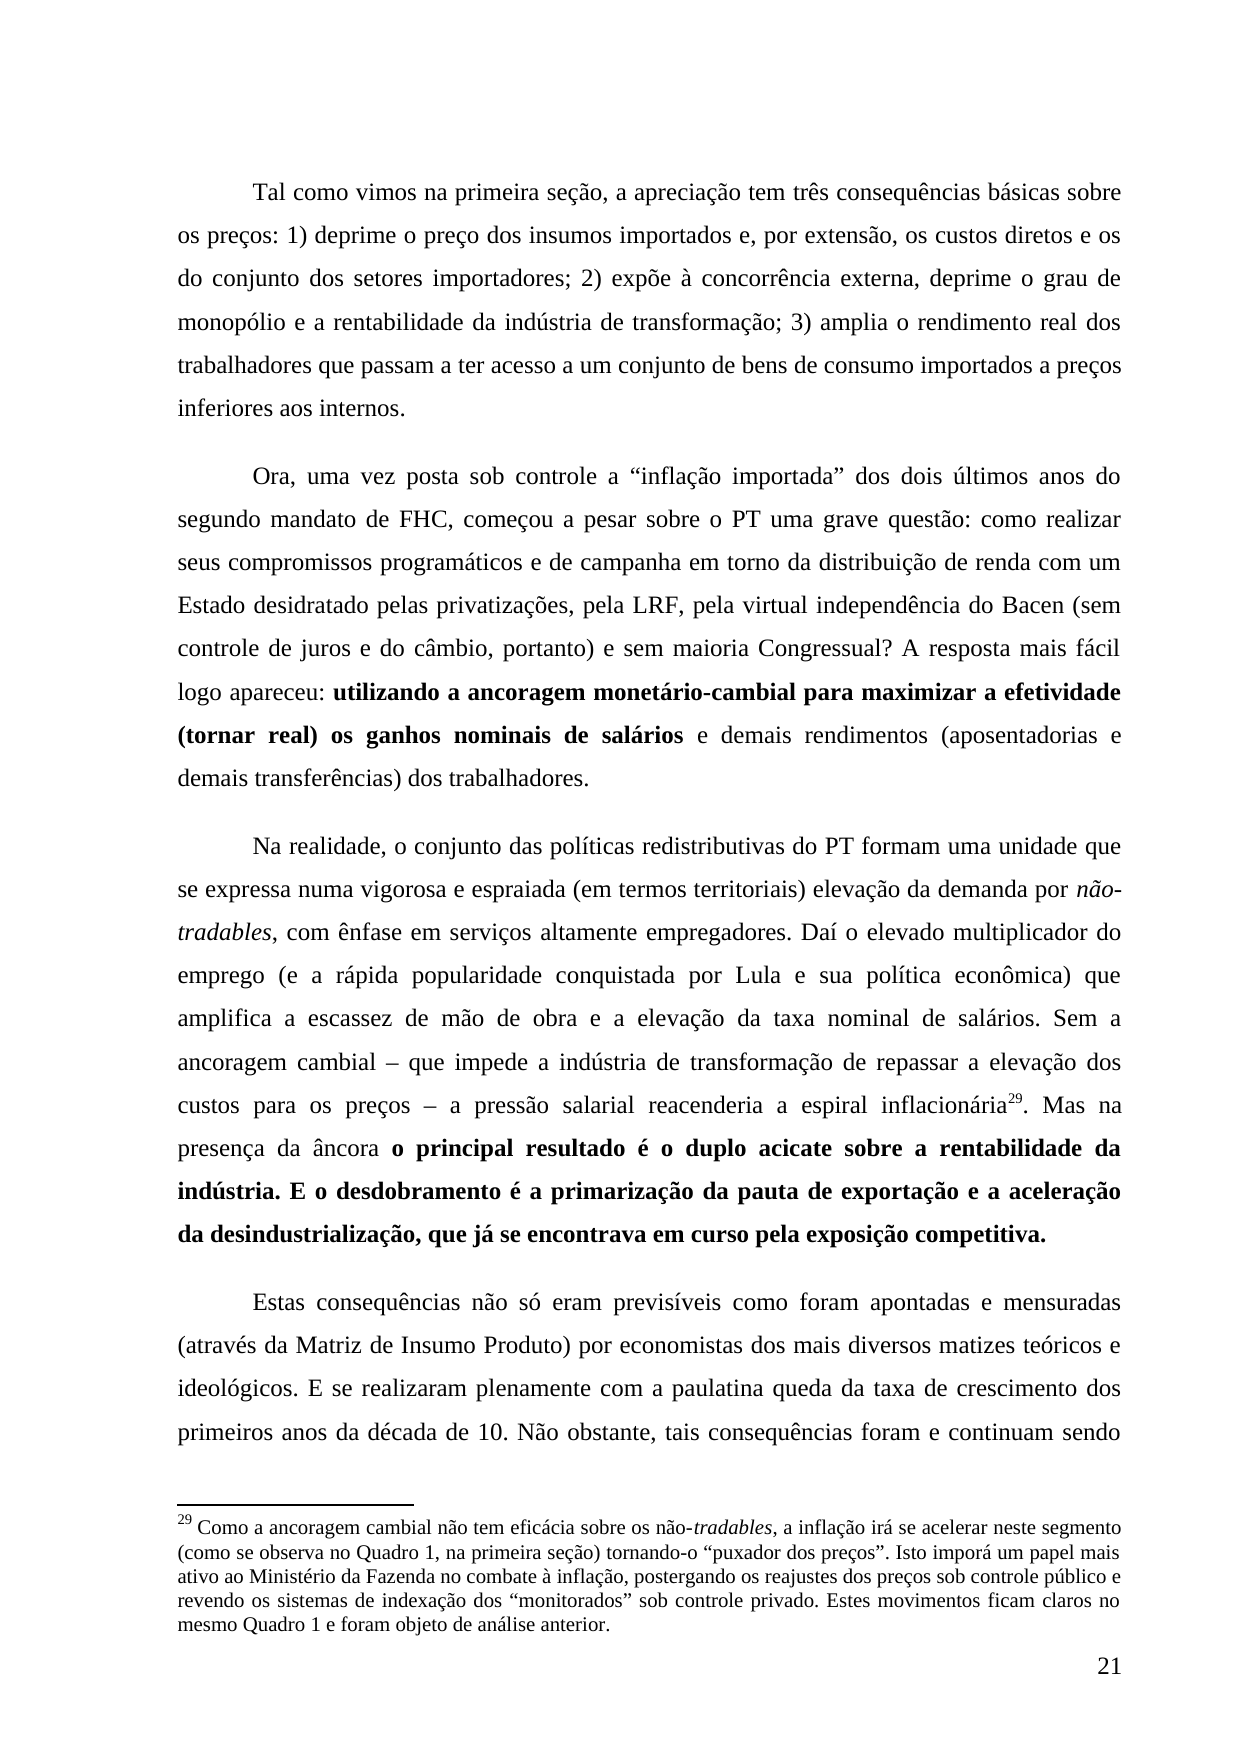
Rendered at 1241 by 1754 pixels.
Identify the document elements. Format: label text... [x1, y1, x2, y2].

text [177, 1287, 1122, 1445]
text Na realidade, o conjunto das políticas redistributivas do PT formam uma unidade que se expressa numa vigorosa e espraiada (em termos territoriais) elevação da demanda por não-tradables, com ênfase em serviços altamente empregadores. Daí o elevado multiplicador do emprego (e a rápida popularidade conquistada por Lula e sua política econômica) que amplifica a escassez de mão de obra e a elevação da taxa nominal de salários. Sem a ancoragem cambial – que impede a indústria de transformação de repassar a elevação dos custos para os preços – a pressão salarial reacenderia a espiral inflacionária. Mas na presença da âncora o principal resultado é o duplo acicate sobre a rentabilidade da indústria. E o desdobramento é a primarização da pauta de exportação e a aceleração da desindustrialização, que já se encontrava em curso pela exposição competitiva. [177, 831, 1122, 1248]
text Tal como vimos na primeira seção, a apreciação tem três consequências básicas sobre os preços: 1) deprime o preço dos insumos importados e, por extensão, os custos diretos e os do conjunto dos setores importadores; 2) expõe à concorrência externa, deprime o grau de monopólio e a rentabilidade da indústria de transformação; 3) amplia o rendimento real dos trabalhadores que passam a ter acesso a um conjunto de bens de consumo importados a preços inferiores aos internos. [177, 177, 1122, 422]
text Ora, uma vez posta sob controle a “inflação importada” dos dois últimos anos do segundo mandato de FHC, começou a pesar sobre o PT uma grave questão: como realizar seus compromissos programáticos e de campanha em torno da distribuição de renda com um Estado desidratado pelas privatizações, pela LRF, pela virtual independência do Bacen (sem controle de juros e do câmbio, portanto) e sem maioria Congressual? A resposta mais fácil logo apareceu: utilizando a ancoragem monetário-cambial para maximizar a efetividade (tornar real) os ganhos nominais de salários e demais rendimentos (aposentadorias e demais transferências) dos trabalhadores. [177, 461, 1122, 792]
